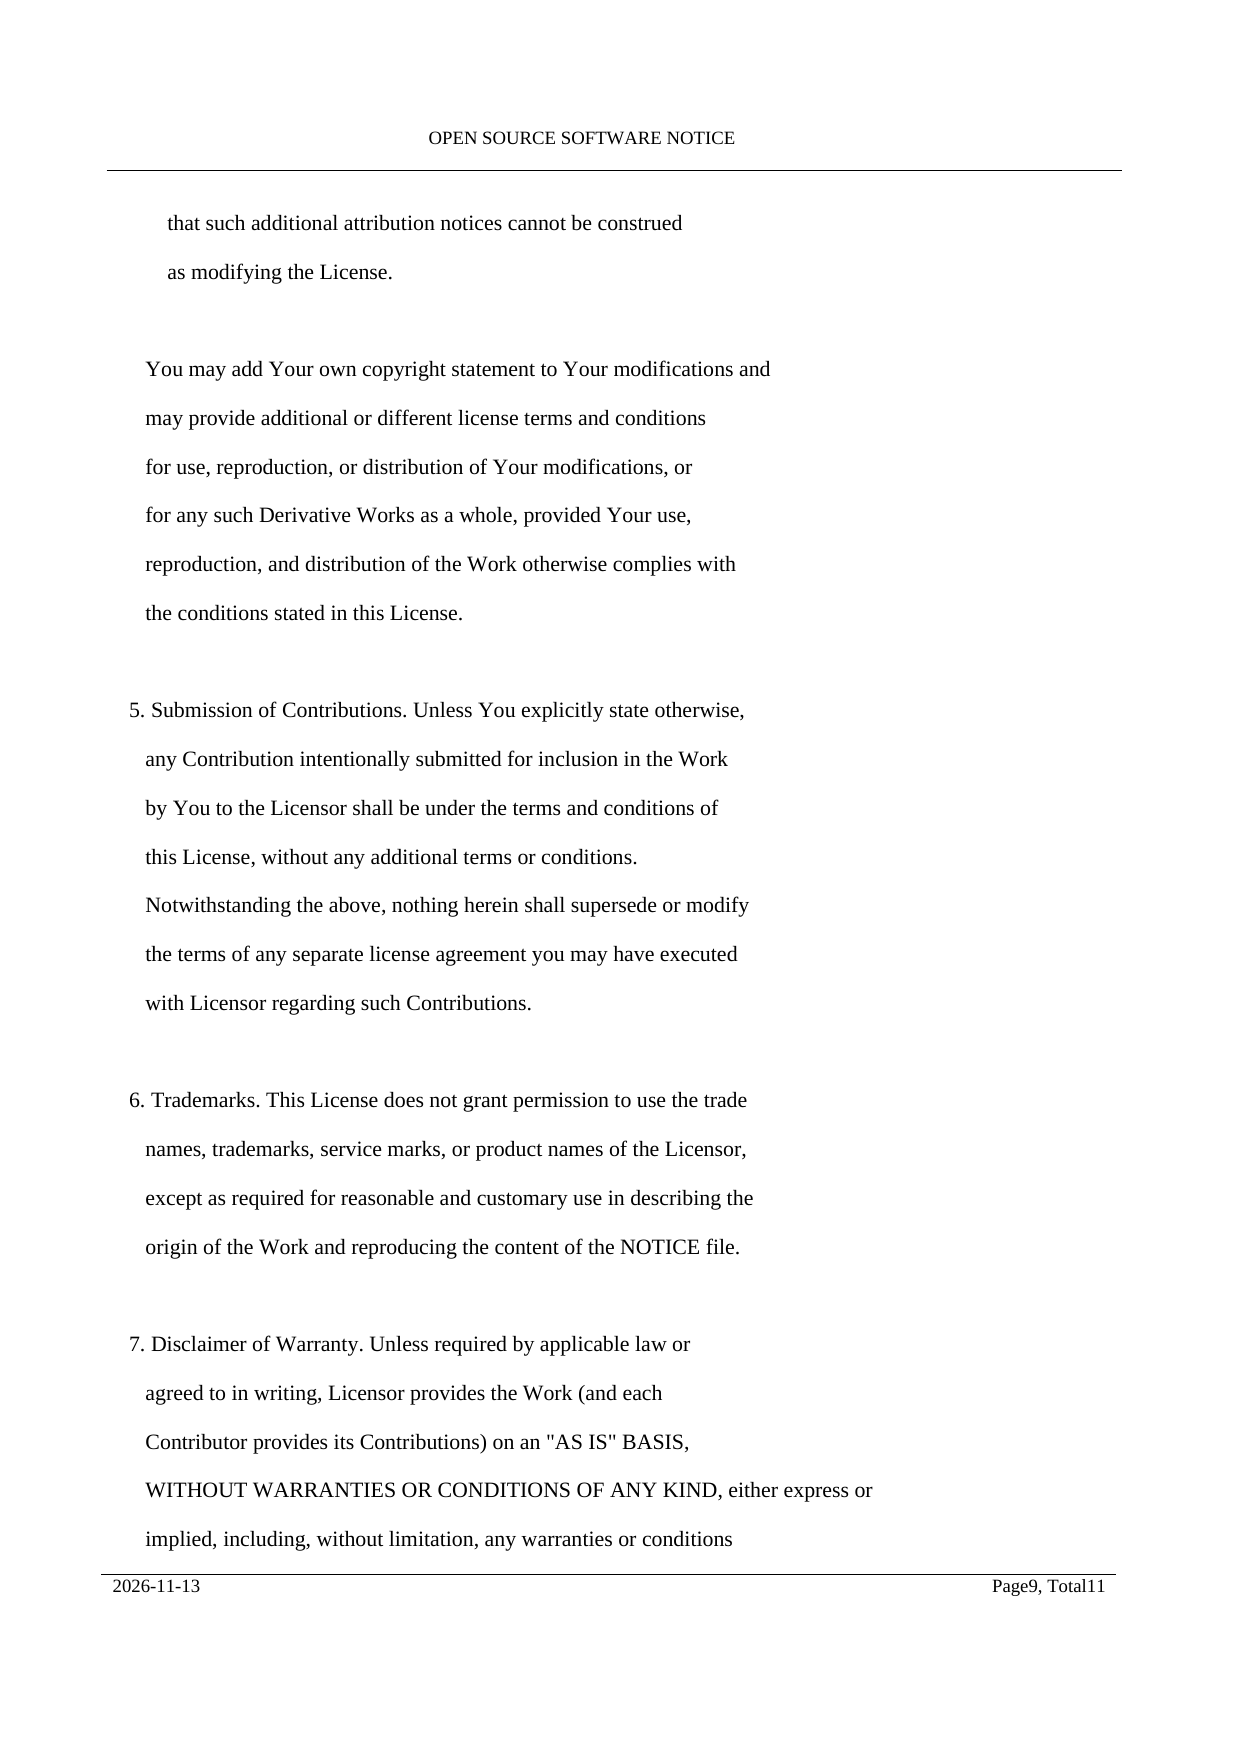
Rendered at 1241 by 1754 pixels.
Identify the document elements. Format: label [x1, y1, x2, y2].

text [112, 206, 1128, 1555]
